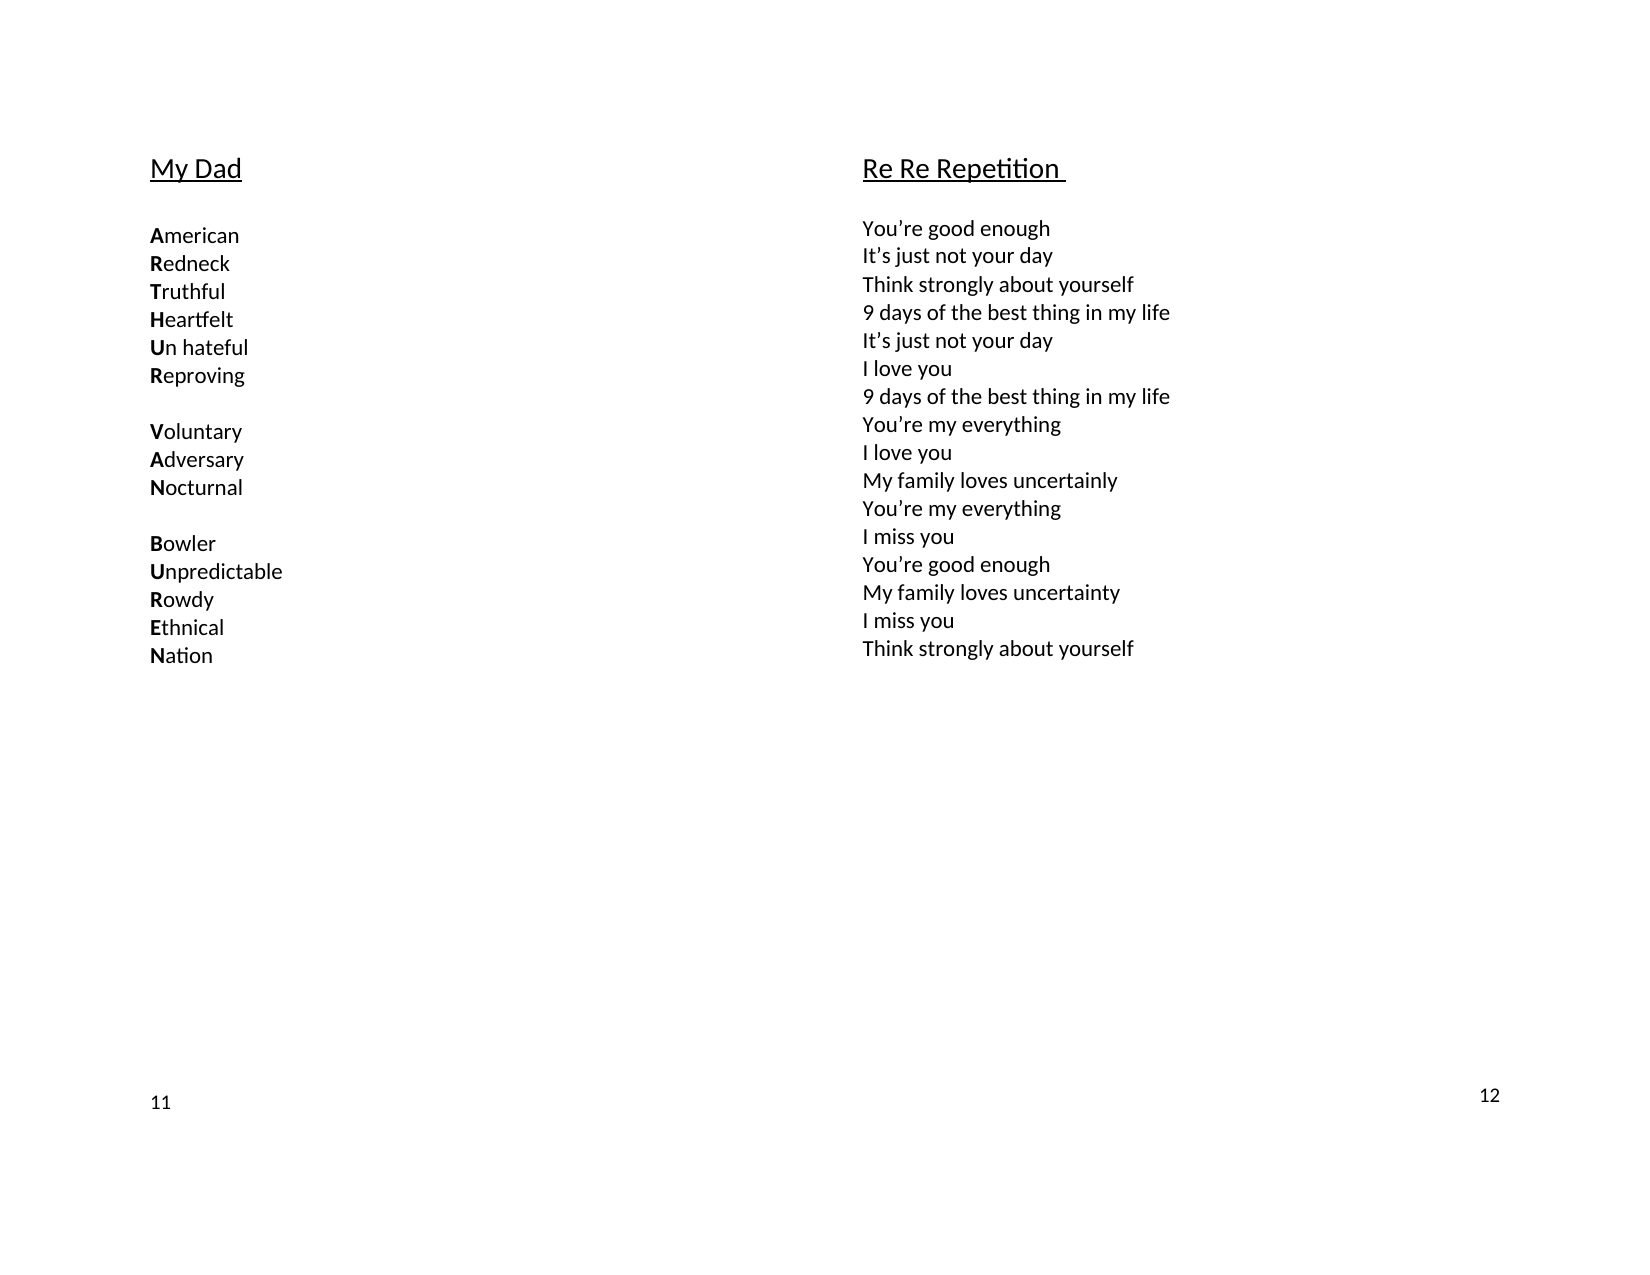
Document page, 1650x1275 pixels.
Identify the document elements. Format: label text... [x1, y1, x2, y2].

text Nation [150, 642, 787, 669]
text I miss you [862, 606, 1500, 634]
text American [150, 221, 787, 249]
text You’re good enough [862, 550, 1500, 578]
text Truthful [150, 277, 787, 305]
text Reproving [150, 361, 787, 389]
text You’re good enough [862, 214, 1500, 242]
text 9 days of the best thing in my life [862, 298, 1500, 326]
text Un hateful [150, 333, 787, 361]
text My family loves uncertainty [862, 578, 1500, 606]
text Redneck [150, 249, 787, 277]
text You’re my everything [862, 494, 1500, 522]
text Think strongly about yourself [862, 634, 1500, 662]
text Voluntary [150, 417, 787, 445]
text Think strongly about yourself [862, 270, 1500, 298]
text I love you [862, 438, 1500, 466]
text It’s just not your day [862, 242, 1500, 270]
text Bowler [150, 529, 787, 557]
text Rowdy [150, 586, 787, 613]
text 11 [150, 1089, 787, 1115]
text Ethnical [150, 613, 787, 642]
text I miss you [862, 522, 1500, 550]
text 12 [862, 1082, 1500, 1107]
text I love you [862, 354, 1500, 382]
text Adversary [150, 445, 787, 473]
text You’re my everything [862, 410, 1500, 438]
text My family loves uncertainly [862, 466, 1500, 494]
text Nocturnal [150, 473, 787, 501]
text Heartfelt [150, 305, 787, 333]
text Unpredictable [150, 557, 787, 586]
text My Dad [150, 150, 787, 186]
text 9 days of the best thing in my life [862, 382, 1500, 410]
text It’s just not your day [862, 326, 1500, 354]
text Re Re Repetition [862, 150, 1500, 186]
